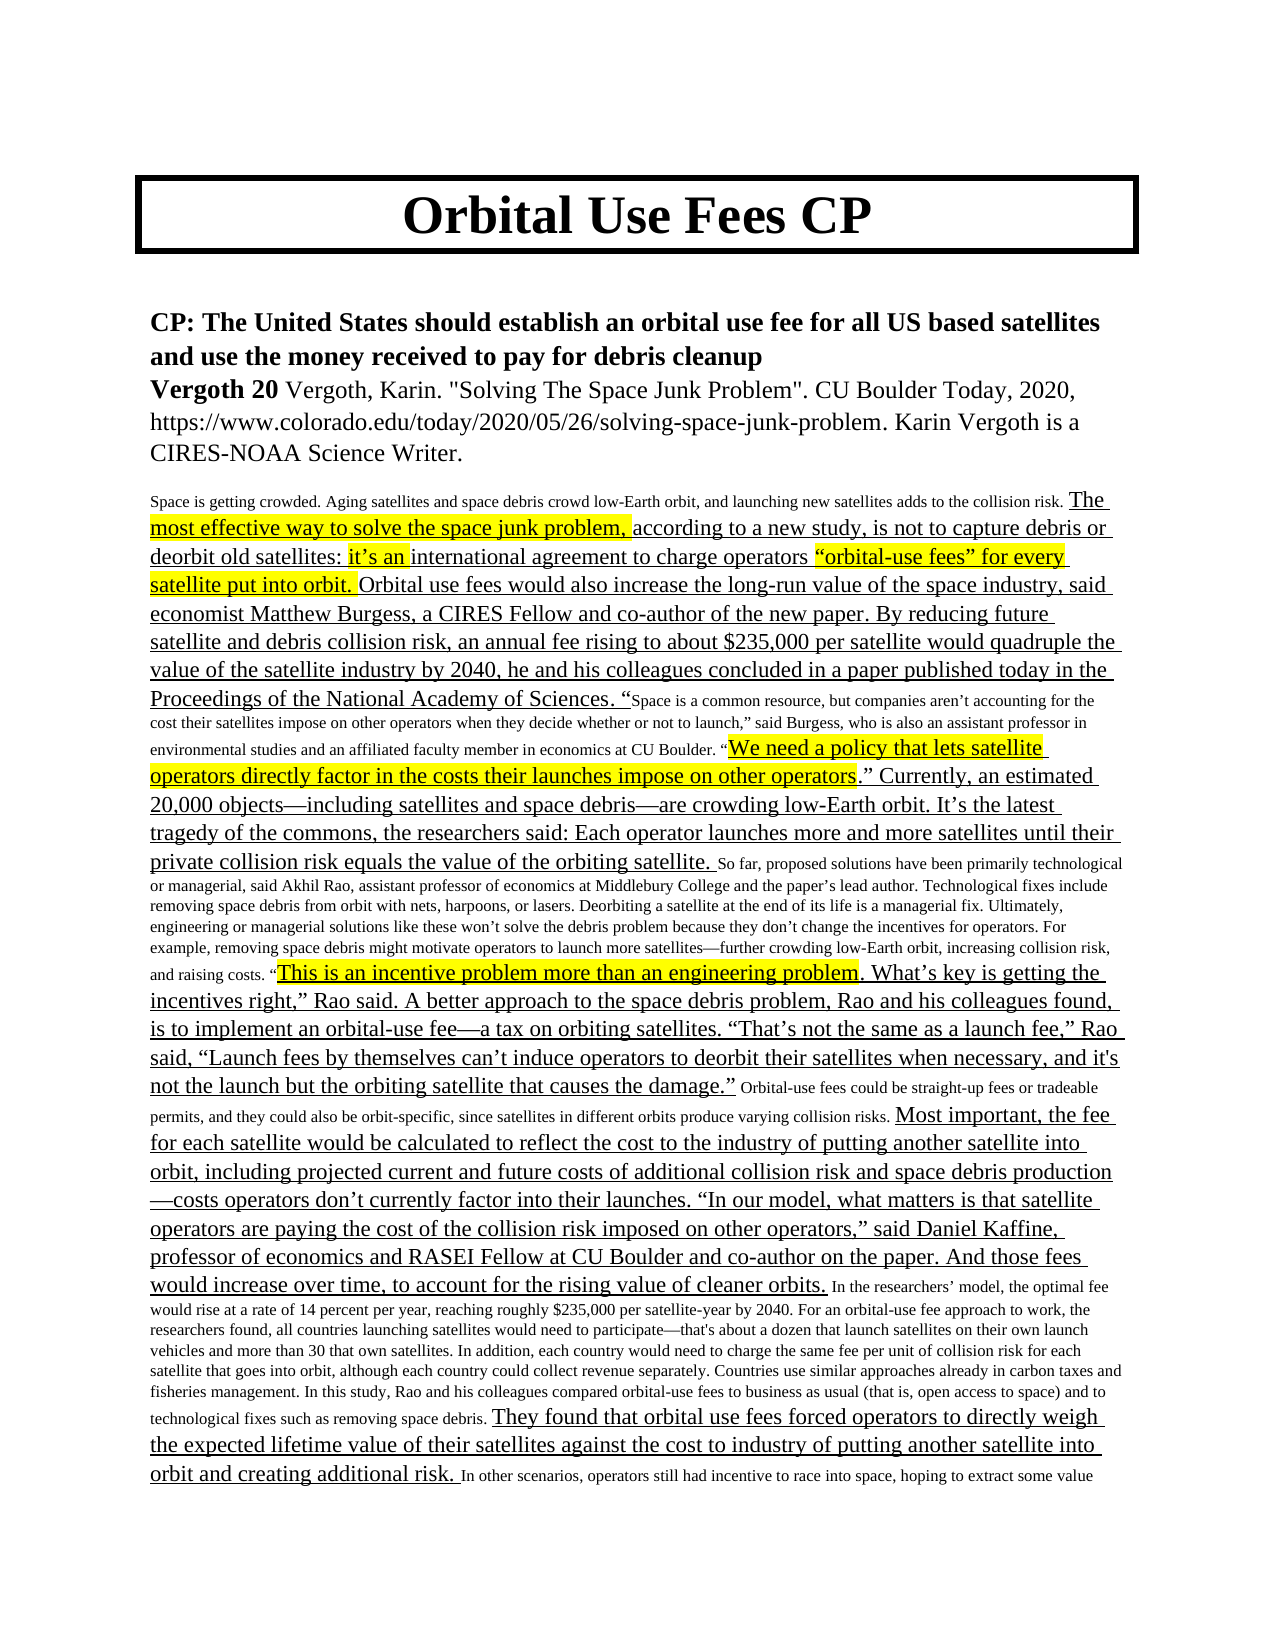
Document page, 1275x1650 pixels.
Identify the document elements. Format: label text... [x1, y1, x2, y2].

subtitle CP: The United States should establish an orbital use fee for all US based satellites and use the money received to pay for debris cleanup [150, 307, 1125, 371]
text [150, 1040, 1125, 1486]
subtitle Orbital Use Fees CP [142, 181, 1133, 248]
text Vergoth 20 Vergoth, Karin. "Solving The Space Junk Problem". CU Boulder Today, 2020, https://www.colorado.edu/today/2020/05/26/solving-space-junk-problem. Karin Vergoth is a CIRES-NOAA Science Writer. [150, 374, 1125, 467]
